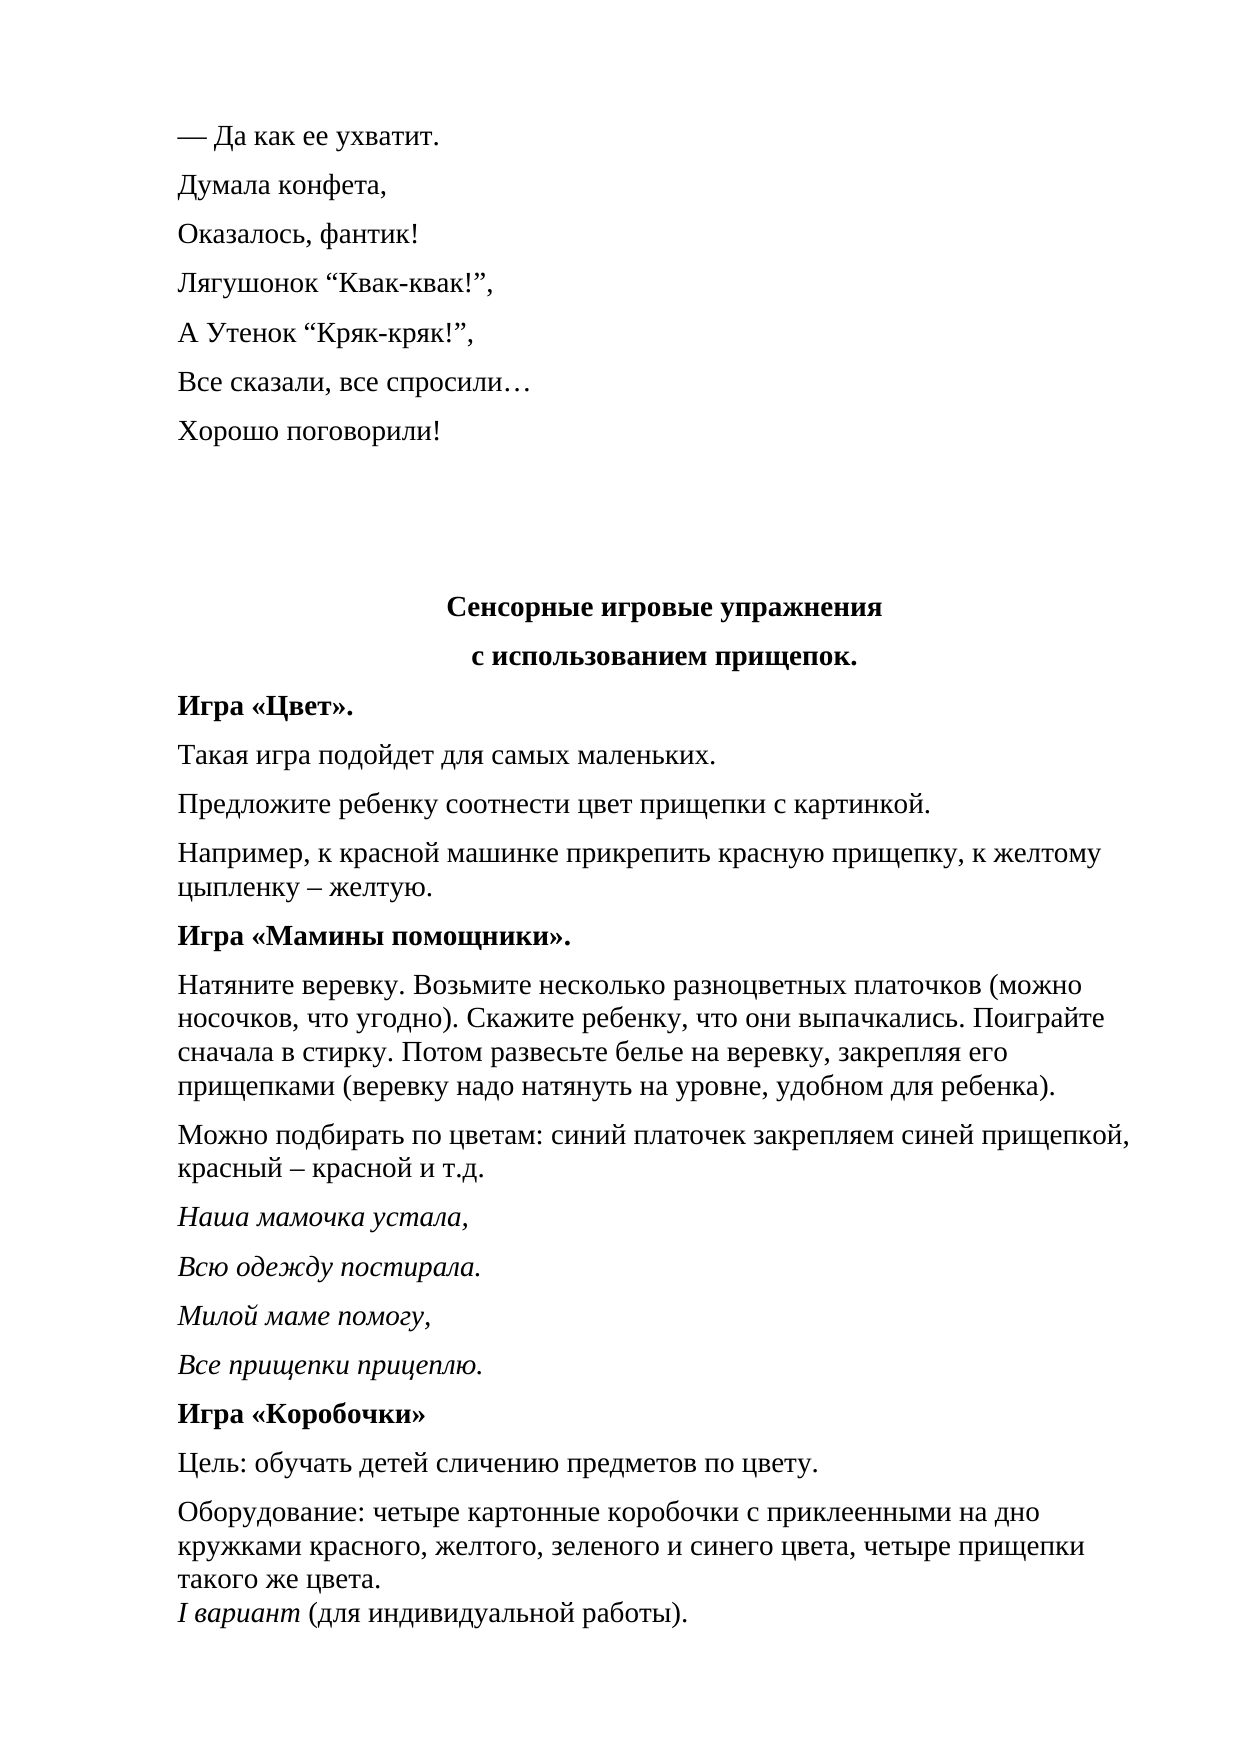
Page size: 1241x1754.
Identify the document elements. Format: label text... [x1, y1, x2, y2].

text А Утенок “Кряк-кряк!”, [177, 315, 1152, 348]
text Игра «Цвет». [177, 688, 1152, 721]
text Наша мамочка устала, [177, 1199, 1152, 1233]
text Хорошо поговорили! [177, 413, 1152, 447]
text Игра «Мамины помощники». [177, 918, 1152, 951]
text Оказалось, фантик! [177, 216, 1152, 250]
text Все прищепки прицеплю. [177, 1347, 1152, 1381]
text Цель: обучать детей сличению предметов по цвету. [177, 1445, 1152, 1479]
text Все сказали, все спросили… [177, 364, 1152, 397]
text Всю одежду постирала. [177, 1249, 1152, 1282]
text Милой маме помогу, [177, 1298, 1152, 1331]
text Сенсорные игровые упражнения [177, 589, 1152, 623]
text Оборудование: четыре картонные коробочки с приклеенными на дно кружками красного, желтого, зеленого и синего цвета, четыре прищепки такого же цвета. I вариант (для индивидуальной работы). [177, 1494, 1152, 1629]
text Можно подбирать по цветам: синий платочек закрепляем синей прищепкой, красный – красной и т.д. [177, 1117, 1152, 1184]
text Такая игра подойдет для самых маленьких. [177, 737, 1152, 770]
text с использованием прищепок. [177, 638, 1152, 672]
text Игра «Коробочки» [177, 1396, 1152, 1430]
text Натяните веревку. Возьмите несколько разноцветных платочков (можно носочков, что угодно). Скажите ребенку, что они выпачкались. Поиграйте сначала в стирку. Потом развесьте белье на веревку, закрепляя его прищепками (веревку надо натянуть на уровне, удобном для ребенка). [177, 967, 1152, 1101]
text Лягушонок “Квак-квак!”, [177, 266, 1152, 299]
text — Да как ее ухватит. [177, 118, 1152, 152]
text Предложите ребенку соотнести цвет прищепки с картинкой. [177, 786, 1152, 819]
text Думала конфета, [177, 167, 1152, 201]
text Например, к красной машинке прикрепить красную прищепку, к желтому цыпленку – желтую. [177, 835, 1152, 902]
